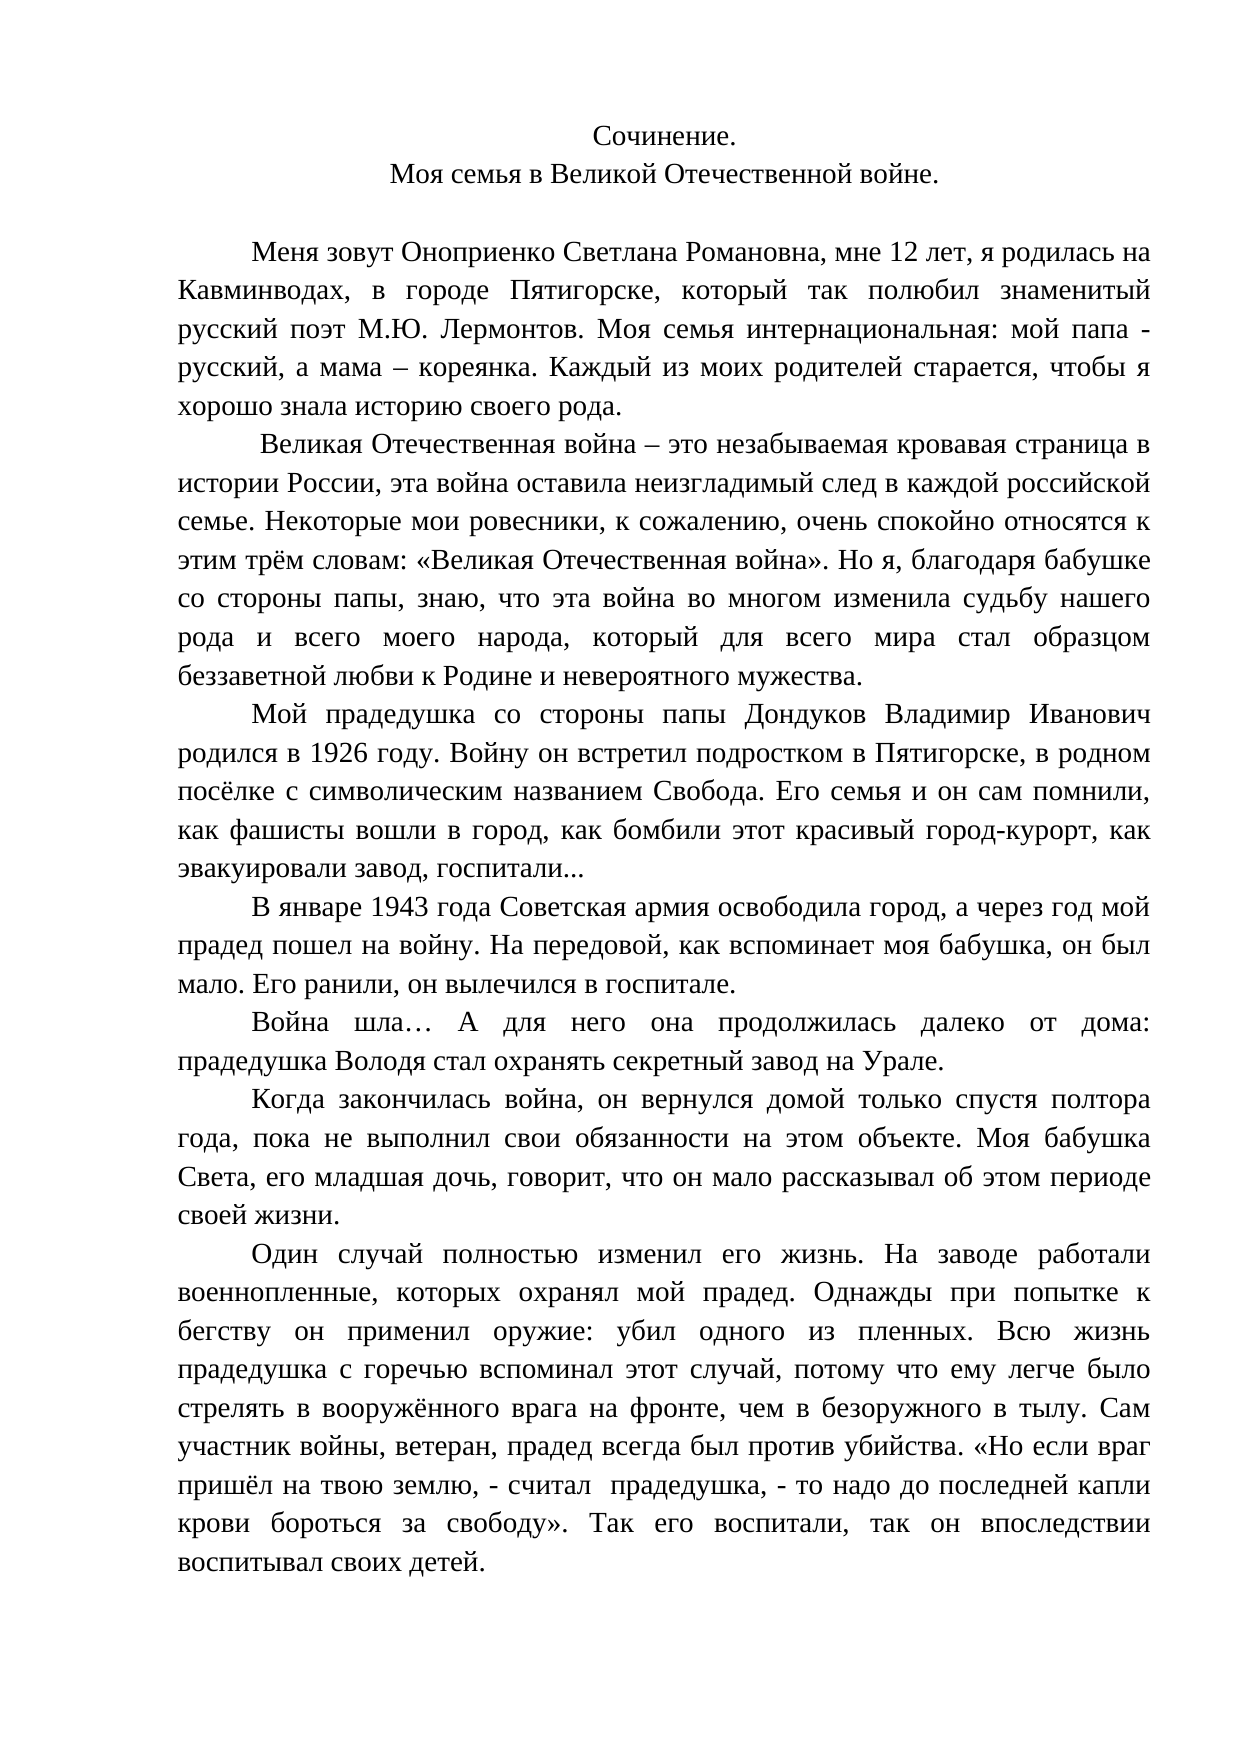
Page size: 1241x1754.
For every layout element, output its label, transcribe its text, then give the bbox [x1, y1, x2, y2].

text Война шла… А для него она продолжилась далеко от дома: прадедушка Володя стал охранять секретный завод на Урале. [177, 1004, 1152, 1077]
text Мой прадедушка со стороны папы Дондуков Владимир Иванович родился в 1926 году. Войну он встретил подростком в Пятигорске, в родном посёлке с символическим названием Свобода. Его семья и он сам помнили, как фашисты вошли в город, как бомбили этот красивый город-курорт, как эвакуировали завод, госпитали... [177, 696, 1152, 884]
text Когда закончилась война, он вернулся домой только спустя полтора года, пока не выполнил свои обязанности на этом объекте. Моя бабушка Света, его младшая дочь, говорит, что он мало рассказывал об этом периоде своей жизни. [177, 1082, 1152, 1231]
text Меня зовут Оноприенко Светлана Романовна, мне 12 лет, я родилась на Кавминводах, в городе Пятигорске, который так полюбил знаменитый русский поэт М.Ю. Лермонтов. Моя семья интернациональная: мой папа - русский, а мама – кореянка. Каждый из моих родителей старается, чтобы я хорошо знала историю своего рода. [177, 234, 1152, 421]
text В январе 1943 года Советская армия освободила город, а через год мой прадед пошел на войну. На передовой, как вспоминает моя бабушка, он был мало. Его ранили, он вылечился в госпитале. [177, 889, 1152, 999]
text Моя семья в Великой Отечественной войне. [177, 157, 1152, 190]
text Один случай полностью изменил его жизнь. На заводе работали военнопленные, которых охранял мой прадед. Однажды при попытке к бегству он применил оружие: убил одного из пленных. Всю жизнь прадедушка с горечью вспоминал этот случай, потому что ему легче было стрелять в вооружённого врага на фронте, чем в безоружного в тылу. Сам участник войны, ветеран, прадед всегда был против убийства. «Но если враг пришёл на твою землю, - считал прадедушка, - то надо до последней капли крови бороться за свободу». Так его воспитали, так он впоследствии воспитывал своих детей. [177, 1236, 1152, 1578]
text Сочинение. [177, 118, 1152, 152]
text Великая Отечественная война – это незабываемая кровавая страница в истории России, эта война оставила неизгладимый след в каждой российской семье. Некоторые мои ровесники, к сожалению, очень спокойно относятся к этим трём словам: «Великая Отечественная война». Но я, благодаря бабушке со стороны папы, знаю, что эта война во многом изменила судьбу нашего рода и всего моего народа, который для всего мира стал образцом беззаветной любви к Родине и невероятного мужества. [177, 426, 1152, 691]
